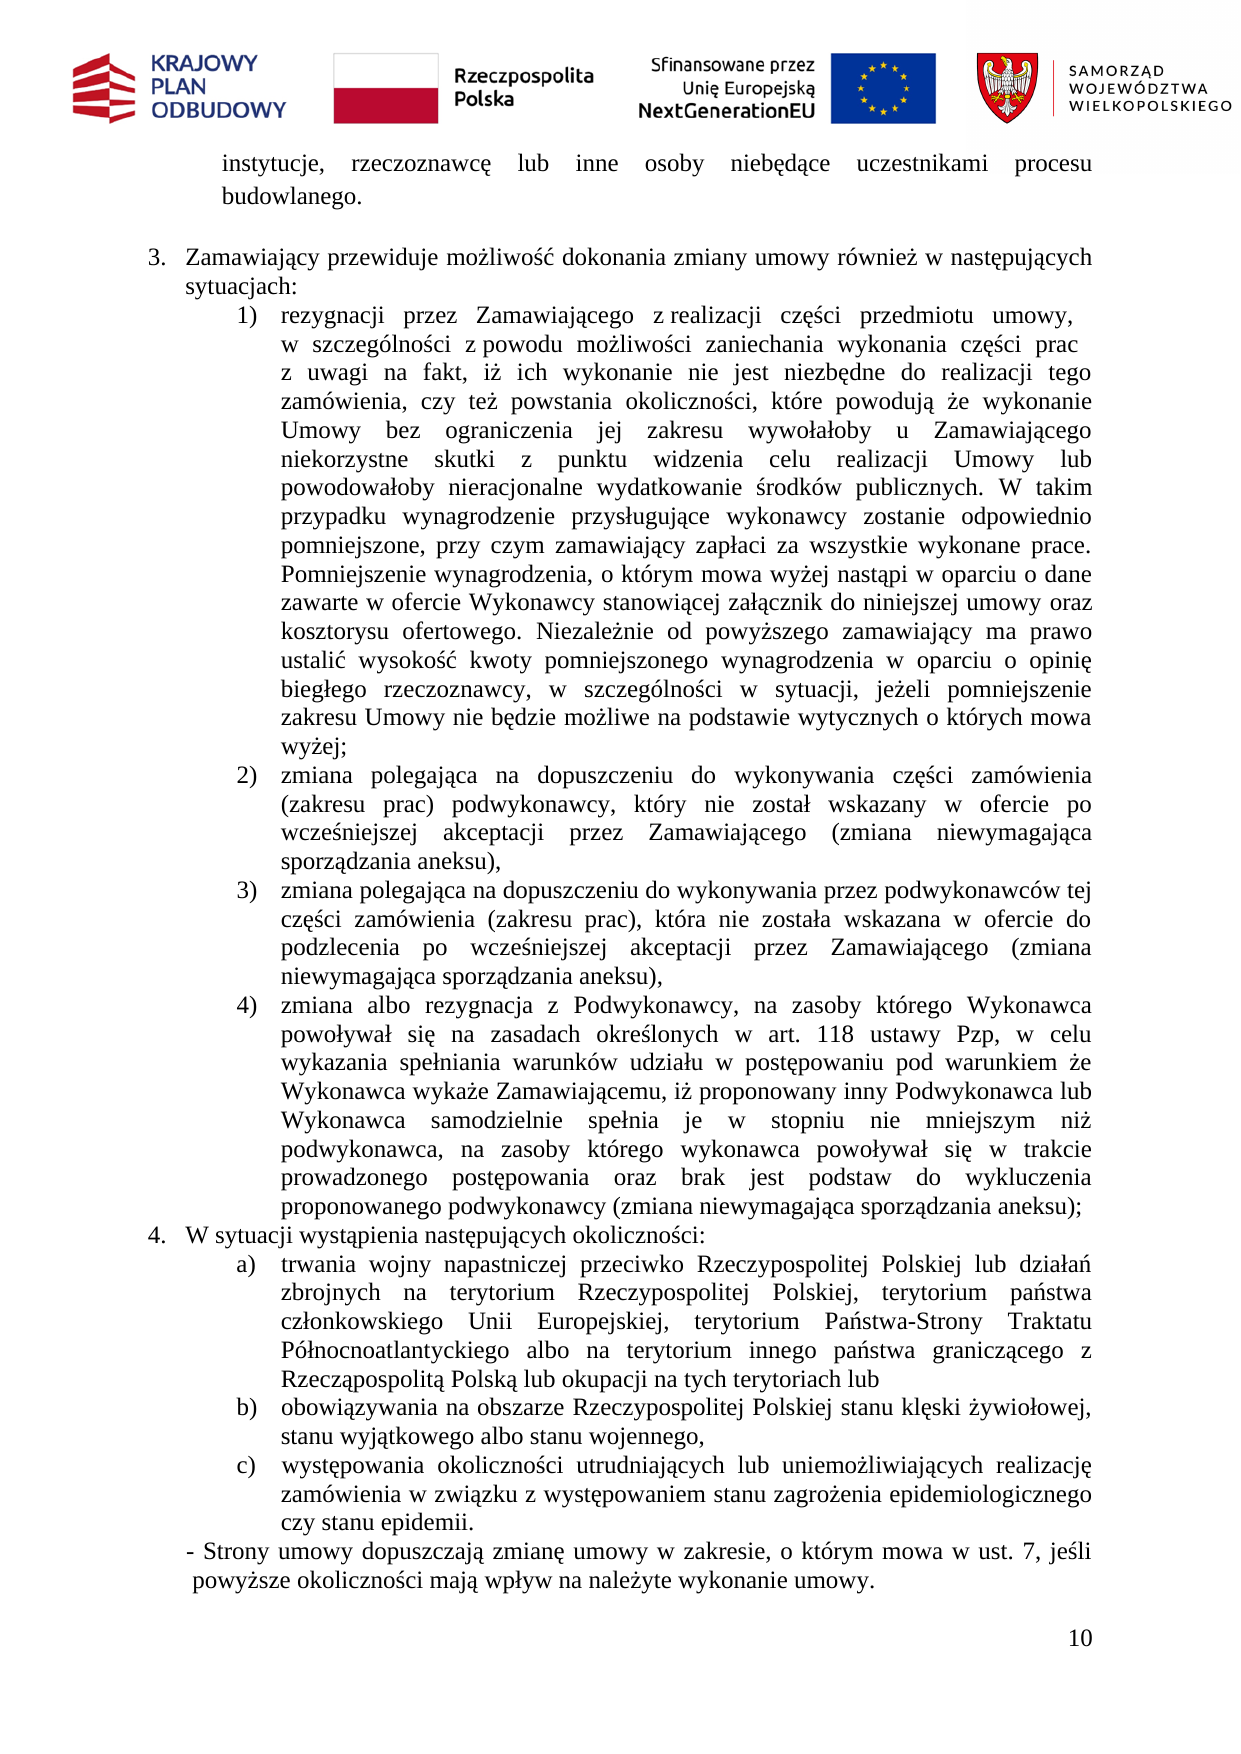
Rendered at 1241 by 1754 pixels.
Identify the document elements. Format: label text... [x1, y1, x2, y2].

text - Strony umowy dopuszczają zmianę umowy w zakresie, o którym mowa w ust. 7, jeśli powyższe okoliczności mają wpływ na należyte wykonanie umowy. [177, 1536, 1092, 1594]
text a) trwania wojny napastniczej przeciwko Rzeczypospolitej Polskiej lub działań zbrojnych na terytorium Rzeczypospolitej Polskiej, terytorium państwa członkowskiego Unii Europejskiej, terytorium Państwa-Strony Traktatu Północnoatlantyckiego albo na terytorium innego państwa graniczącego z Rzecząpospolitą Polską lub okupacji na tych terytoriach lub [236, 1249, 1092, 1392]
list zmiana polegająca na dopuszczeniu do wykonywania przez podwykonawców tej części zamówienia (zakresu prac), która nie została wskazana w ofercie do podzlecenia po wcześniejszej akceptacji przez Zamawiającego (zmiana niewymagająca sporządzania aneksu), [236, 875, 1092, 990]
picture [49, 30, 959, 147]
list zmiana albo rezygnacja z Podwykonawcy, na zasoby którego Wykonawca powoływał się na zasadach określonych w art. 118 ustawy Pzp, w celu wykazania spełniania warunków udziału w postępowaniu pod warunkiem że Wykonawca wykaże Zamawiającemu, iż proponowany inny Podwykonawca lub Wykonawca samodzielnie spełnia je w stopniu nie mniejszym niż podwykonawca, na zasoby którego wykonawca powoływał się w trakcie prowadzonego postępowania oraz brak jest podstaw do wykluczenia proponowanego podwykonawcy (zmiana niewymagająca sporządzania aneksu); [236, 990, 1092, 1220]
list W sytuacji wystąpienia następujących okoliczności: [148, 1220, 1092, 1249]
list zmiana polegająca na dopuszczeniu do wykonywania części zamówienia (zakresu prac) podwykonawcy, który nie został wskazany w ofercie po wcześniejszej akceptacji przez Zamawiającego (zmiana niewymagająca sporządzania aneksu), [236, 760, 1092, 875]
text b) obowiązywania na obszarze Rzeczypospolitej Polskiej stanu klęski żywiołowej, stanu wyjątkowego albo stanu wojennego, [236, 1392, 1092, 1450]
list Zamawiający przewiduje możliwość dokonania zmiany umowy również w następujących sytuacjach: [148, 242, 1092, 300]
text c) występowania okoliczności utrudniających lub uniemożliwiających realizację zamówienia w związku z występowaniem stanu zagrożenia epidemiologicznego czy stanu epidemii. [236, 1450, 1092, 1536]
list rezygnacji przez Zamawiającego z realizacji części przedmiotu umowy, w szczególności z powodu możliwości zaniechania wykonania części prac z uwagi na fakt, iż ich wykonanie nie jest niezbędne do realizacji tego zamówienia, czy też powstania okoliczności, które powodują że wykonanie Umowy bez ograniczenia jej zakresu wywołałoby u Zamawiającego niekorzystne skutki z punktu widzenia celu realizacji Umowy lub powodowałoby nieracjonalne wydatkowanie środków publicznych. W takim przypadku wynagrodzenie przysługujące wykonawcy zostanie odpowiednio pomniejszone, przy czym zamawiający zapłaci za wszystkie wykonane prace. Pomniejszenie wynagrodzenia, o którym mowa wyżej nastąpi w oparciu o dane zawarte w ofercie Wykonawcy stanowiącej załącznik do niniejszej umowy oraz kosztorysu ofertowego. Niezależnie od powyższego zamawiający ma prawo ustalić wysokość kwoty pomniejszonego wynagrodzenia w oparciu o opinię biegłego rzeczoznawcy, w szczególności w sytuacji, jeżeli pomniejszenie zakresu Umowy nie będzie możliwe na podstawie wytycznych o których mowa wyżej; [236, 300, 1092, 760]
picture [965, 0, 1241, 174]
